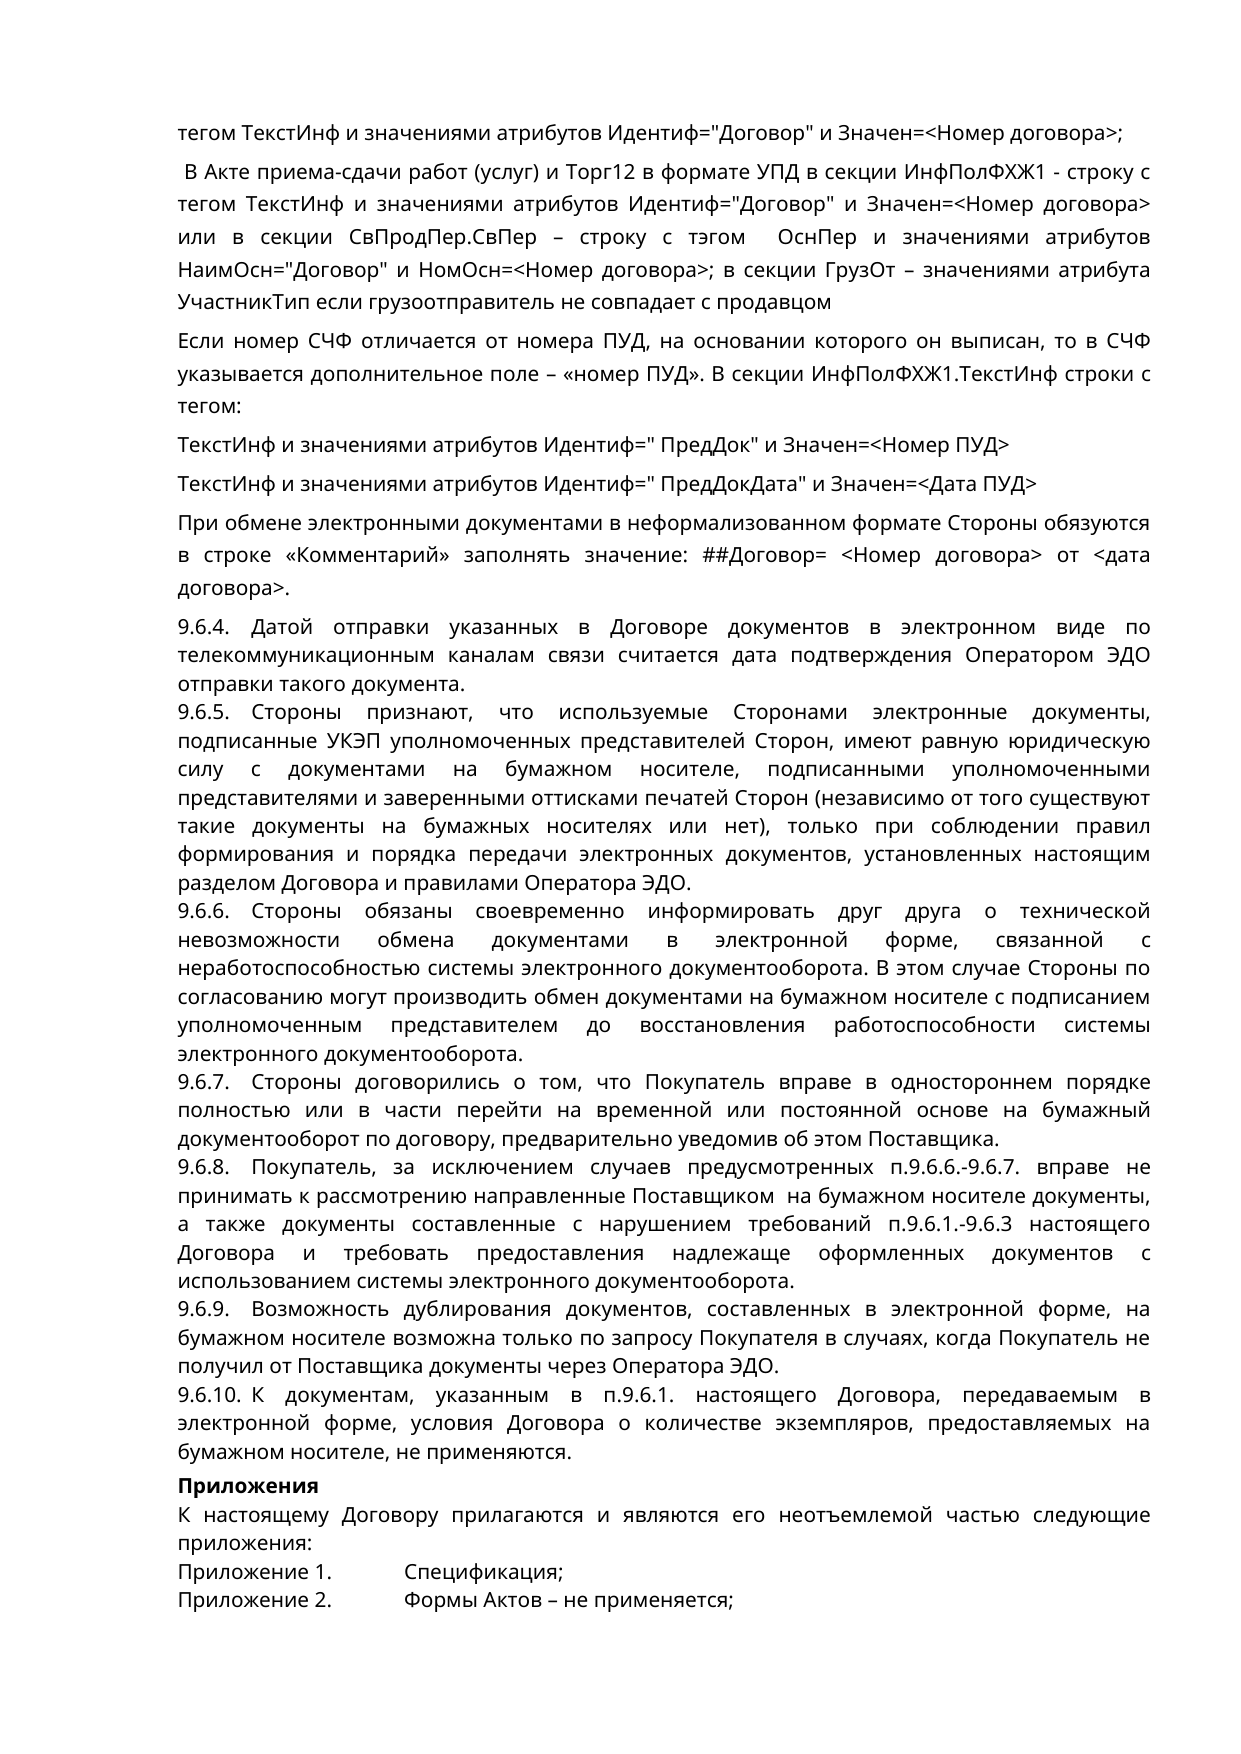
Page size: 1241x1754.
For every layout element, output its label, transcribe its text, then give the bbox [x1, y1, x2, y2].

text Если номер СЧФ отличается от номера ПУД, на основании которого он выписан, то в СЧФ указывается дополнительное поле – «номер ПУД». В секции ИнфПолФХЖ1.ТекстИнф строки с тегом: [177, 326, 1152, 420]
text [177, 118, 1152, 147]
text В Акте приема-сдачи работ (услуг) и Торг12 в формате УПД в секции ИнфПолФХЖ1 - строку с тегом ТекстИнф и значениями атрибутов Идентиф="Договор" и Значен=<Номер договора> или в секции СвПродПер.СвПер – строку с тэгом ОснПер и значениями атрибутов НаимОсн="Договор" и НомОсн=<Номер договора>; в секции ГрузОт – значениями атрибута УчастникТип если грузоотправитель не совпадает с продавцом [177, 157, 1152, 316]
list Возможность дублирования документов, составленных в электронной форме, на бумажном носителе возможна только по запросу Покупателя в случаях, когда Покупатель не получил от Поставщика документы через Оператора ЭДО. [177, 1294, 1152, 1380]
text ТекстИнф и значениями атрибутов Идентиф=" ПредДок" и Значен=<Номер ПУД> [177, 430, 1152, 459]
list Спецификация; [177, 1557, 1152, 1585]
list Стороны договорились о том, что Покупатель вправе в одностороннем порядке полностью или в части перейти на временной или постоянной основе на бумажный документооборот по договору, предварительно уведомив об этом Поставщика. [177, 1067, 1152, 1152]
list К документам, указанным в п.9.6.1. настоящего Договора, передаваемым в электронной форме, условия Договора о количестве экземпляров, предоставляемых на бумажном носителе, не применяются. [177, 1380, 1152, 1465]
text Приложения [177, 1471, 1152, 1500]
list Стороны признают, что используемые Сторонами электронные документы, подписанные УКЭП уполномоченных представителей Сторон, имеют равную юридическую силу с документами на бумажном носителе, подписанными уполномоченными представителями и заверенными оттисками печатей Сторон (независимо от того существуют такие документы на бумажных носителях или нет), только при соблюдении правил формирования и порядка передачи электронных документов, установленных настоящим разделом Договора и правилами Оператора ЭДО. [177, 697, 1152, 896]
list Формы Актов – не применяется; [177, 1585, 1152, 1614]
text ТекстИнф и значениями атрибутов Идентиф=" ПредДокДата" и Значен=<Дата ПУД> [177, 469, 1152, 498]
text При обмене электронными документами в неформализованном формате Стороны обязуются в строке «Комментарий» заполнять значение: ##Договор= <Номер договора> от <дата договора>. [177, 508, 1152, 602]
list Стороны обязаны своевременно информировать друг друга о технической невозможности обмена документами в электронной форме, связанной с неработоспособностью системы электронного документооборота. В этом случае Стороны по согласованию могут производить обмен документами на бумажном носителе с подписанием уполномоченным представителем до восстановления работоспособности системы электронного документооборота. [177, 896, 1152, 1067]
text К настоящему Договору прилагаются и являются его неотъемлемой частью следующие приложения: [177, 1500, 1152, 1557]
list Покупатель, за исключением случаев предусмотренных п.9.6.6.-9.6.7. вправе не принимать к рассмотрению направленные Поставщиком на бумажном носителе документы, а также документы составленные с нарушением требований п.9.6.1.-9.6.3 настоящего Договора и требовать предоставления надлежаще оформленных документов с использованием системы электронного документооборота. [177, 1152, 1152, 1294]
list Датой отправки указанных в Договоре документов в электронном виде по телекоммуникационным каналам связи считается дата подтверждения Оператором ЭДО отправки такого документа. [177, 612, 1152, 697]
